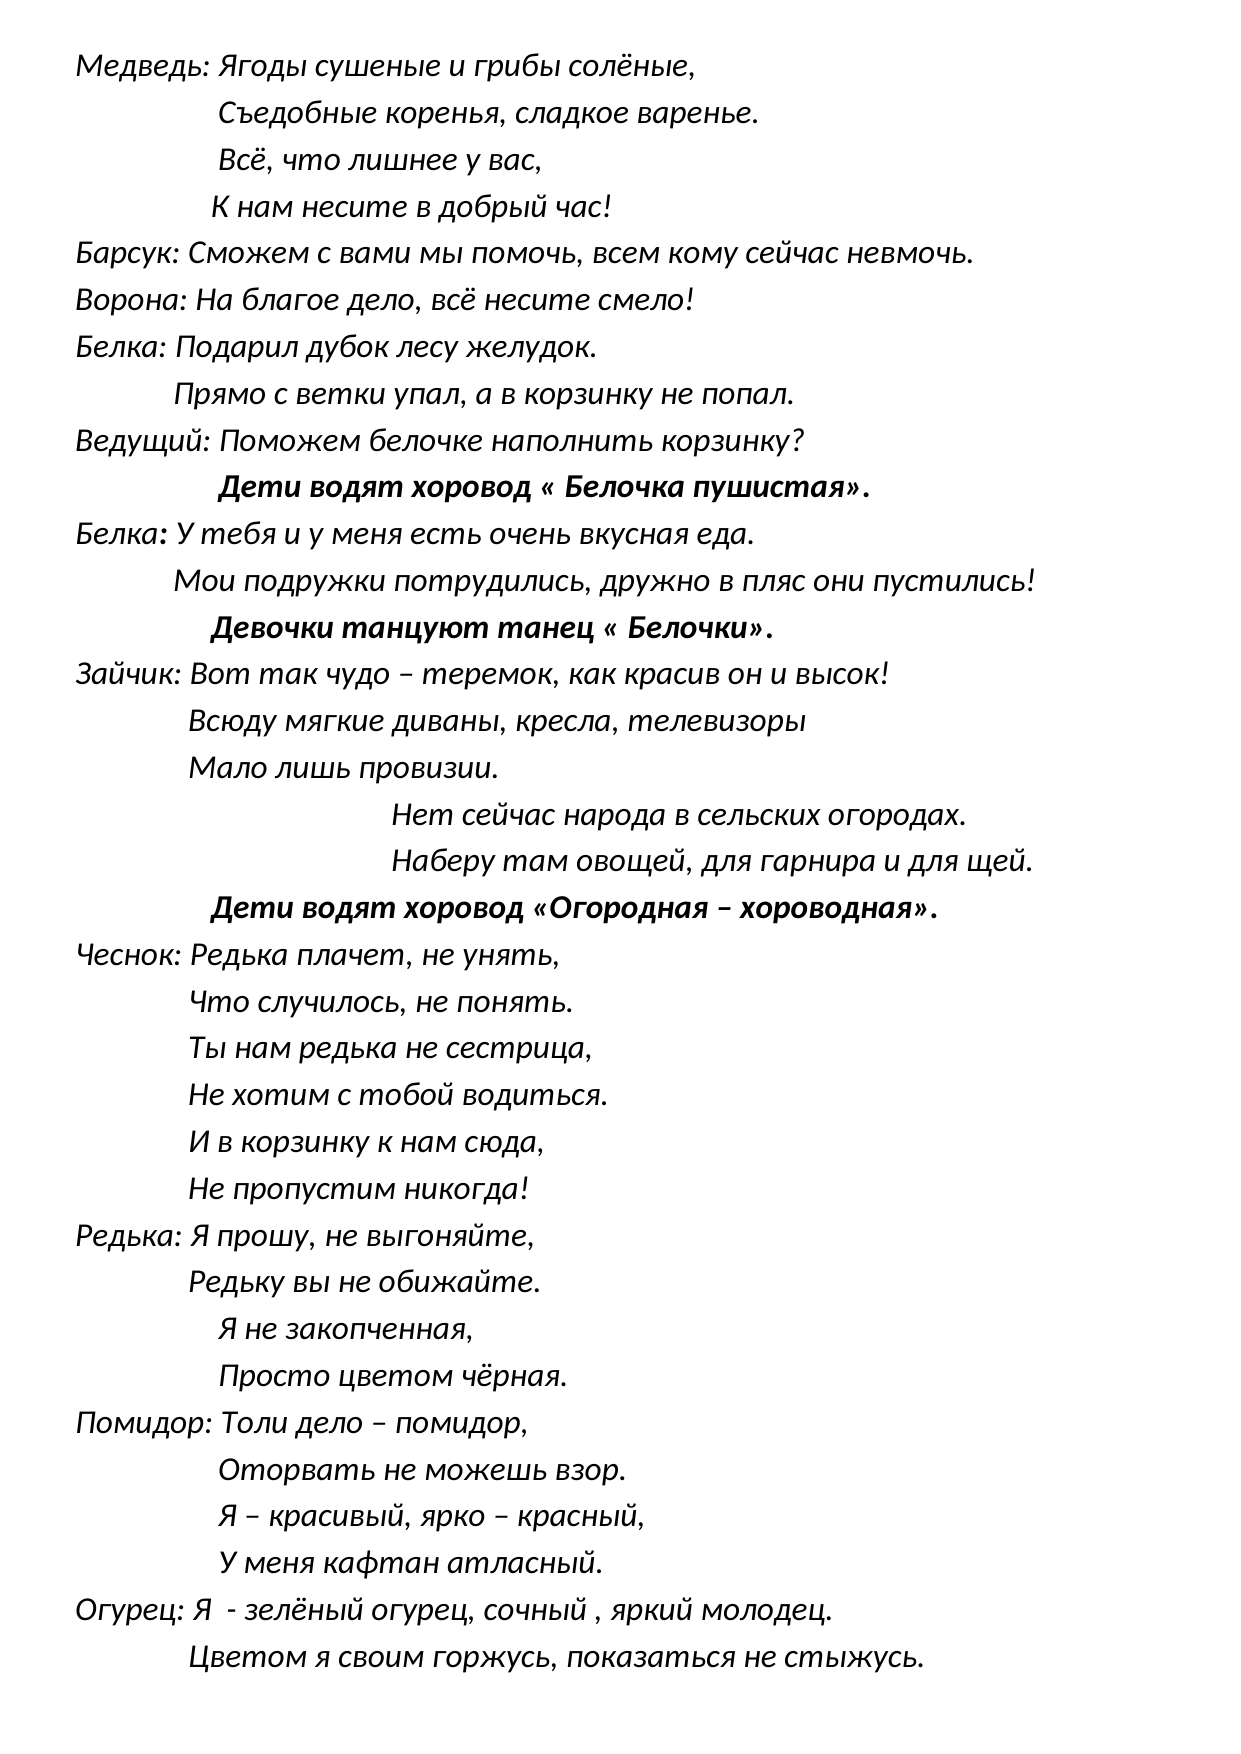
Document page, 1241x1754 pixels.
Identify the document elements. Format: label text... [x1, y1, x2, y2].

text Цветом я своим горжусь, показаться не стыжусь. [75, 1634, 1165, 1675]
text Белка: Подарил дубок лесу желудок. [75, 325, 1165, 366]
text Мало лишь провизии. [75, 746, 1165, 787]
text Что случилось, не понять. [75, 980, 1165, 1021]
text Оторвать не можешь взор. [75, 1447, 1165, 1488]
text Чеснок: Редька плачет, не унять, [75, 933, 1165, 974]
text Зайчик: Вот так чудо – теремок, как красив он и высок! [75, 652, 1165, 693]
text Мои подружки потрудились, дружно в пляс они пустились! [75, 559, 1165, 599]
text И в корзинку к нам сюда, [75, 1120, 1165, 1161]
text Белка: У тебя и у меня есть очень вкусная еда. [75, 512, 1165, 553]
text Прямо с ветки упал, а в корзинку не попал. [75, 372, 1165, 412]
text Ворона: На благое дело, всё несите смело! [75, 278, 1165, 319]
text Огурец: Я - зелёный огурец, сочный , яркий молодец. [75, 1588, 1165, 1628]
text Не пропустим никогда! [75, 1167, 1165, 1208]
text Съедобные коренья, сладкое варенье. [75, 91, 1165, 132]
text К нам несите в добрый час! [75, 185, 1165, 225]
text Редьку вы не обижайте. [75, 1260, 1165, 1301]
text Редька: Я прошу, не выгоняйте, [75, 1214, 1165, 1254]
text Наберу там овощей, для гарнира и для щей. [75, 839, 1165, 880]
text Дети водят хоровод «Огородная – хороводная». [75, 886, 1165, 927]
text Я – красивый, ярко – красный, [75, 1494, 1165, 1535]
text Дети водят хоровод « Белочка пушистая». [75, 465, 1165, 506]
text Не хотим с тобой водиться. [75, 1073, 1165, 1114]
text Всюду мягкие диваны, кресла, телевизоры [75, 699, 1165, 740]
text Ведущий: Поможем белочке наполнить корзинку? [75, 418, 1165, 459]
text У меня кафтан атласный. [75, 1541, 1165, 1582]
text Помидор: Толи дело – помидор, [75, 1401, 1165, 1441]
text Всё, что лишнее у вас, [75, 138, 1165, 179]
text Нет сейчас народа в сельских огородах. [75, 793, 1165, 833]
text Я не закопченная, [75, 1307, 1165, 1348]
text Просто цветом чёрная. [75, 1354, 1165, 1395]
text Барсук: Сможем с вами мы помочь, всем кому сейчас невмочь. [75, 231, 1165, 272]
text Ты нам редька не сестрица, [75, 1027, 1165, 1067]
text Медведь: Ягоды сушеные и грибы солёные, [75, 44, 1165, 85]
text Девочки танцуют танец « Белочки». [75, 606, 1165, 646]
